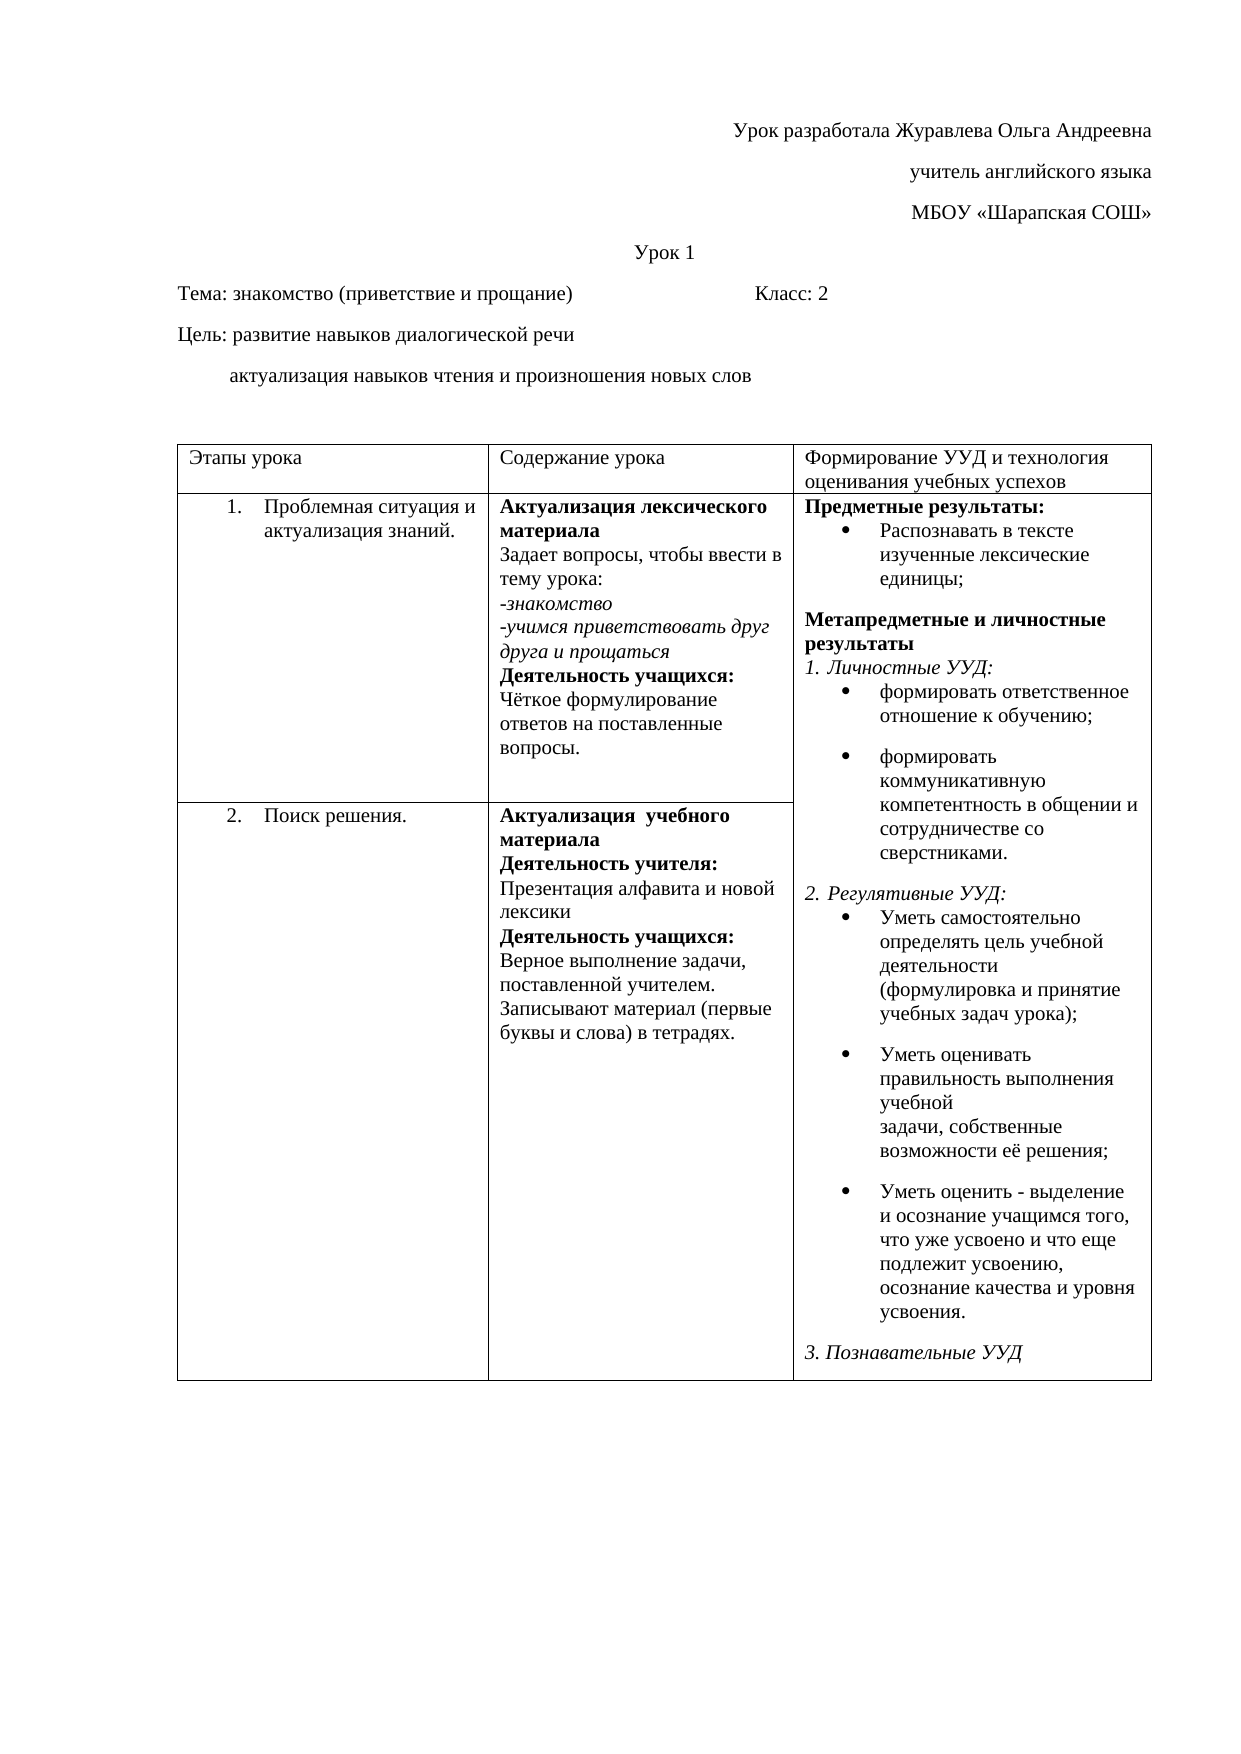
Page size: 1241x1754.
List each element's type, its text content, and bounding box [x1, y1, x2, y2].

text актуализация навыков чтения и произношения новых слов [177, 362, 1152, 387]
text учитель английского языка [177, 159, 1152, 183]
text Урок 1 [177, 240, 1152, 264]
table_cell Поиск решения. [178, 803, 488, 1380]
table_cell Актуализация учебного материала Деятельность учителя: Презентация алфавита и новой лексики Деятельность учащихся: Верное выполнение задачи, поставленной учителем. Записывают материал (первые буквы и слова) в тетрадях. [489, 803, 793, 1380]
table_header Формирование УУД и технология оценивания учебных успехов [794, 445, 1151, 493]
table_header Содержание урока [489, 445, 793, 493]
text МБОУ «Шарапская СОШ» [177, 199, 1152, 224]
text Урок разработала Журавлева Ольга Андреевна [177, 118, 1152, 142]
text Цель: развитие навыков диалогической речи [177, 322, 1152, 346]
text Тема: знакомство (приветствие и прощание) Класс: 2 [177, 281, 1152, 305]
table_header Этапы урока [178, 445, 488, 493]
table_cell Актуализация лексического материала Задает вопросы, чтобы ввести в тему урока: -знакомство -учимся приветствовать друг друга и прощаться Деятельность учащихся: Чёткое формулирование ответов на поставленные вопросы. [489, 494, 793, 802]
table_cell Предметные результаты: Распознавать в тексте изученные лексические единицы; Метапредметные и личностные результаты 1. Личностные УУД: формировать ответственное отношение к обучению; формировать коммуникативную компетентность в общении и сотрудничестве со сверстниками. 2. Регулятивные УУД: Уметь самостоятельно определять цель учебной деятельности (формулировка и принятие учебных задач урока); Уметь оценивать правильность выполнения учебной задачи, собственные возможности её решения; Уметь оценить - выделение и осознание учащимся того, что уже усвоено и что еще подлежит усвоению, осознание качества и уровня усвоения. 3. Познавательные УУД осознанное и произвольное построение речевого высказывания в устной и письменной форме. 4. Коммуникативные УУД планирование учебного сотрудничества с учителем и сверстниками – определение способов взаимодействия. Рекомендации по оцениванию достижений учащихся Ι. Актуализация знаний. * Отметить учеников, которые правильно сформулировали тему урока. ΙΙ. Открытие нового знания. * Отметить учеников, которые хорошо работали со схемами учебника. ΙΙΙ. Применение нового знания. * Отметить учеников, которые хорошо отвечали на вопросы, корректно вели дискуссию и делали выводы. [794, 494, 1151, 1380]
table_cell Проблемная ситуация и актуализация знаний. [178, 494, 488, 802]
